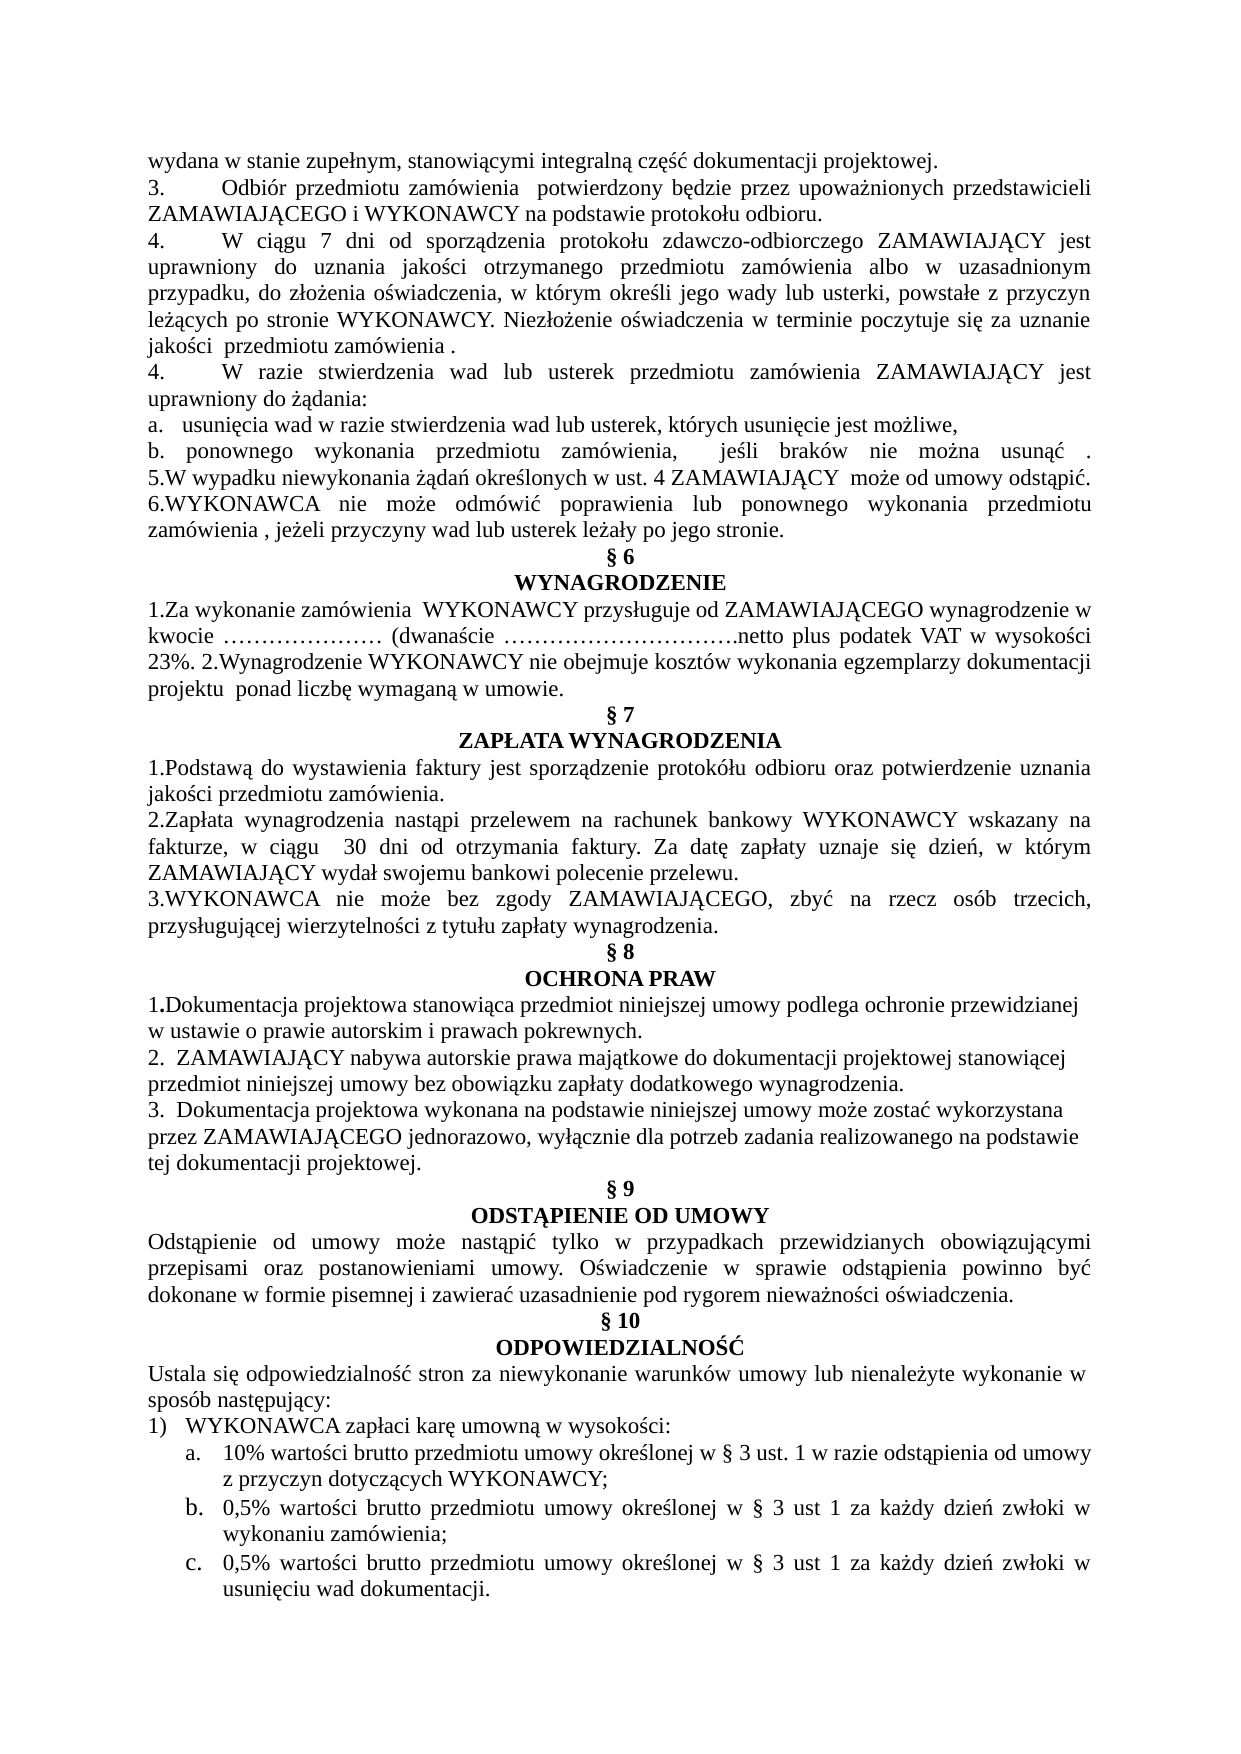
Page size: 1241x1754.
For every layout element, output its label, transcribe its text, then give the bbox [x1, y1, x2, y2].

text Ustala się odpowiedzialność stron za niewykonanie warunków umowy lub nienależyte wykonanie w sposób następujący: [148, 1360, 1087, 1413]
text 1.Dokumentacja projektowa stanowiąca przedmiot niniejszej umowy podlega ochronie przewidzianej w ustawie o prawie autorskim i prawach pokrewnych. 2. ZAMAWIAJĄCY nabywa autorskie prawa majątkowe do dokumentacji projektowej stanowiącej przedmiot niniejszej umowy bez obowiązku zapłaty dodatkowego wynagrodzenia. 3. Dokumentacja projektowa wykonana na podstawie niniejszej umowy może zostać wykorzystana przez ZAMAWIAJĄCEGO jednorazowo, wyłącznie dla potrzeb zadania realizowanego na podstawie tej dokumentacji projektowej. [148, 991, 1093, 1175]
list 10% wartości brutto przedmiotu umowy określonej w § 3 ust. 1 w razie odstąpienia od umowy z przyczyn dotyczących WYKONAWCY; [185, 1439, 1093, 1492]
text § 8 [148, 938, 1093, 964]
text 1.Za wykonanie zamówienia WYKONAWCY przysługuje od ZAMAWIAJĄCEGO wynagrodzenie w kwocie ………………… (dwanaście ………………………….netto plus podatek VAT w wysokości 23%. 2.Wynagrodzenie WYKONAWCY nie obejmuje kosztów wykonania egzemplarzy dokumentacji projektu ponad liczbę wymaganą w umowie. [148, 596, 1093, 701]
text § 7 [148, 701, 1093, 727]
text OCHRONA PRAW [148, 964, 1093, 991]
text 4. W razie stwierdzenia wad lub usterek przedmiotu zamówienia ZAMAWIAJĄCY jest uprawniony do żądania: [148, 358, 1093, 411]
text § 9 [148, 1175, 1093, 1202]
text § 10 [148, 1307, 1093, 1333]
text 1.Podstawą do wystawienia faktury jest sporządzenie protokółu odbioru oraz potwierdzenie uznania jakości przedmiotu zamówienia. 2.Zapłata wynagrodzenia nastąpi przelewem na rachunek bankowy WYKONAWCY wskazany na fakturze, w ciągu 30 dni od otrzymania faktury. Za datę zapłaty uznaje się dzień, w którym ZAMAWIAJĄCY wydał swojemu bankowi polecenie przelewu. 3.WYKONAWCA nie może bez zgody ZAMAWIAJĄCEGO, zbyć na rzecz osób trzecich, przysługującej wierzytelności z tytułu zapłaty wynagrodzenia. [148, 754, 1093, 938]
list 0,5% wartości brutto przedmiotu umowy określonej w § 3 ust 1 za każdy dzień zwłoki w usunięciu wad dokumentacji. [185, 1547, 1093, 1602]
text 4. W ciągu 7 dni od sporządzenia protokołu zdawczo-odbiorczego ZAMAWIAJĄCY jest uprawniony do uznania jakości otrzymanego przedmiotu zamówienia albo w uzasadnionym przypadku, do złożenia oświadczenia, w którym określi jego wady lub usterki, powstałe z przyczyn leżących po stronie WYKONAWCY. Niezłożenie oświadczenia w terminie poczytuje się za uznanie jakości przedmiotu zamówienia . [148, 227, 1093, 358]
text ODPOWIEDZIALNOŚĆ [148, 1333, 1093, 1360]
text § 6 [148, 543, 1093, 569]
text b. ponownego wykonania przedmiotu zamówienia, jeśli braków nie można usunąć . 5.W wypadku niewykonania żądań określonych w ust. 4 ZAMAWIAJĄCY może od umowy odstąpić. 6.WYKONAWCA nie może odmówić poprawienia lub ponownego wykonania przedmiotu zamówienia , jeżeli przyczyny wad lub usterek leżały po jego stronie. [148, 437, 1093, 543]
text a. usunięcia wad w razie stwierdzenia wad lub usterek, których usunięcie jest możliwe, [148, 411, 1093, 437]
list 0,5% wartości brutto przedmiotu umowy określonej w § 3 ust 1 za każdy dzień zwłoki w wykonaniu zamówienia; [185, 1492, 1093, 1547]
text ZAPŁATA WYNAGRODZENIA [148, 727, 1093, 754]
text Odstąpienie od umowy może nastąpić tylko w przypadkach przewidzianych obowiązującymi przepisami oraz postanowieniami umowy. Oświadczenie w sprawie odstąpienia powinno być dokonane w formie pisemnej i zawierać uzasadnienie pod rygorem nieważności oświadczenia. [148, 1228, 1093, 1307]
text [148, 148, 1093, 174]
list WYKONAWCA zapłaci karę umowną w wysokości: [148, 1413, 1093, 1439]
text 3. Odbiór przedmiotu zamówienia potwierdzony będzie przez upoważnionych przedstawicieli ZAMAWIAJĄCEGO i WYKONAWCY na podstawie protokołu odbioru. [148, 174, 1093, 227]
text ODSTĄPIENIE OD UMOWY [148, 1202, 1093, 1228]
text WYNAGRODZENIE [148, 569, 1093, 596]
